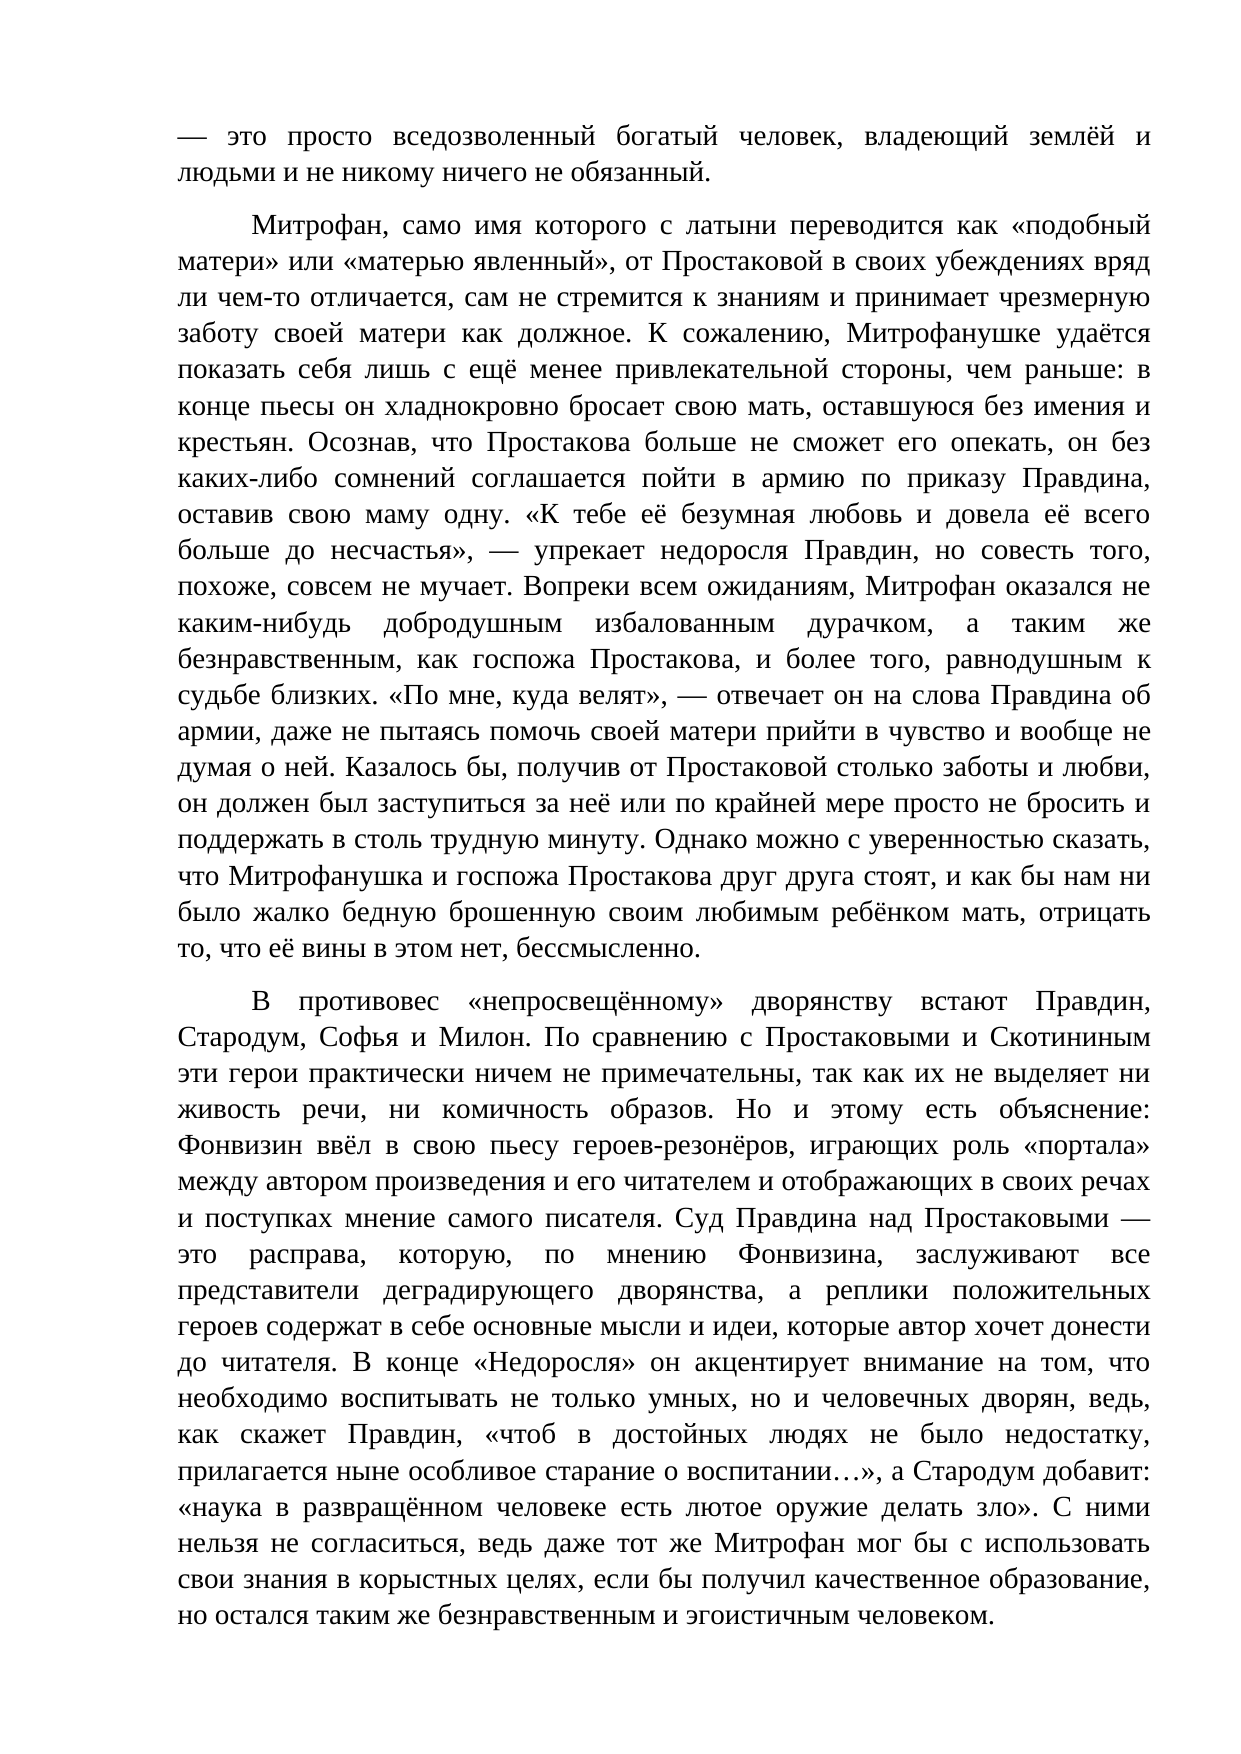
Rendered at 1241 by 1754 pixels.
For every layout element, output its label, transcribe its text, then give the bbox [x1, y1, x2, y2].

text Митрофан, само имя которого с латыни переводится как «подобный матери» или «матерью явленный», от Простаковой в своих убеждениях вряд ли чем-то отличается, сам не стремится к знаниям и принимает чрезмерную заботу своей матери как должное. К сожалению, Митрофанушке удаётся показать себя лишь с ещё менее привлекательной стороны, чем раньше: в конце пьесы он хладнокровно бросает свою мать, оставшуюся без имения и крестьян. Осознав, что Простакова больше не сможет его опекать, он без каких-либо сомнений соглашается пойти в армию по приказу Правдина, оставив свою маму одну. «К тебе её безумная любовь и довела её всего больше до несчастья», — упрекает недоросля Правдин, но совесть того, похоже, совсем не мучает. Вопреки всем ожиданиям, Митрофан оказался не каким-нибудь добродушным избалованным дурачком, а таким же безнравственным, как госпожа Простакова, и более того, равнодушным к судьбе близких. «По мне, куда велят», — отвечает он на слова Правдина об армии, даже не пытаясь помочь своей матери прийти в чувство и вообще не думая о ней. Казалось бы, получив от Простаковой столько заботы и любви, он должен был заступиться за неё или по крайней мере просто не бросить и поддержать в столь трудную минуту. Однако можно с уверенностью сказать, что Митрофанушка и госпожа Простакова друг друга стоят, и как бы нам ни было жалко бедную брошенную своим любимым ребёнком мать, отрицать то, что её вины в этом нет, бессмысленно. [177, 207, 1152, 963]
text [177, 118, 1152, 188]
text В противовес «непросвещённому» дворянству встают Правдин, Стародум, Софья и Милон. По сравнению с Простаковыми и Скотининым эти герои практически ничем не примечательны, так как их не выделяет ни живость речи, ни комичность образов. Но и этому есть объяснение: Фонвизин ввёл в свою пьесу героев-резонёров, играющих роль «портала» между автором произведения и его читателем и отображающих в своих речах и поступках мнение самого писателя. Суд Правдина над Простаковыми — это расправа, которую, по мнению Фонвизина, заслуживают все представители деградирующего дворянства, а реплики положительных героев содержат в себе основные мысли и идеи, которые автор хочет донести до читателя. В конце «Недоросля» он акцентирует внимание на том, что необходимо воспитывать не только умных, но и человечных дворян, ведь, как скажет Правдин, «чтоб в достойных людях не было недостатку, прилагается ныне особливое старание о воспитании…», а Стародум добавит: «наука в развращённом человеке есть лютое оружие делать зло». С ними нельзя не согласиться, ведь даже тот же Митрофан мог бы с использовать свои знания в корыстных целях, если бы получил качественное образование, но остался таким же безнравственным и эгоистичным человеком. [177, 983, 1152, 1631]
